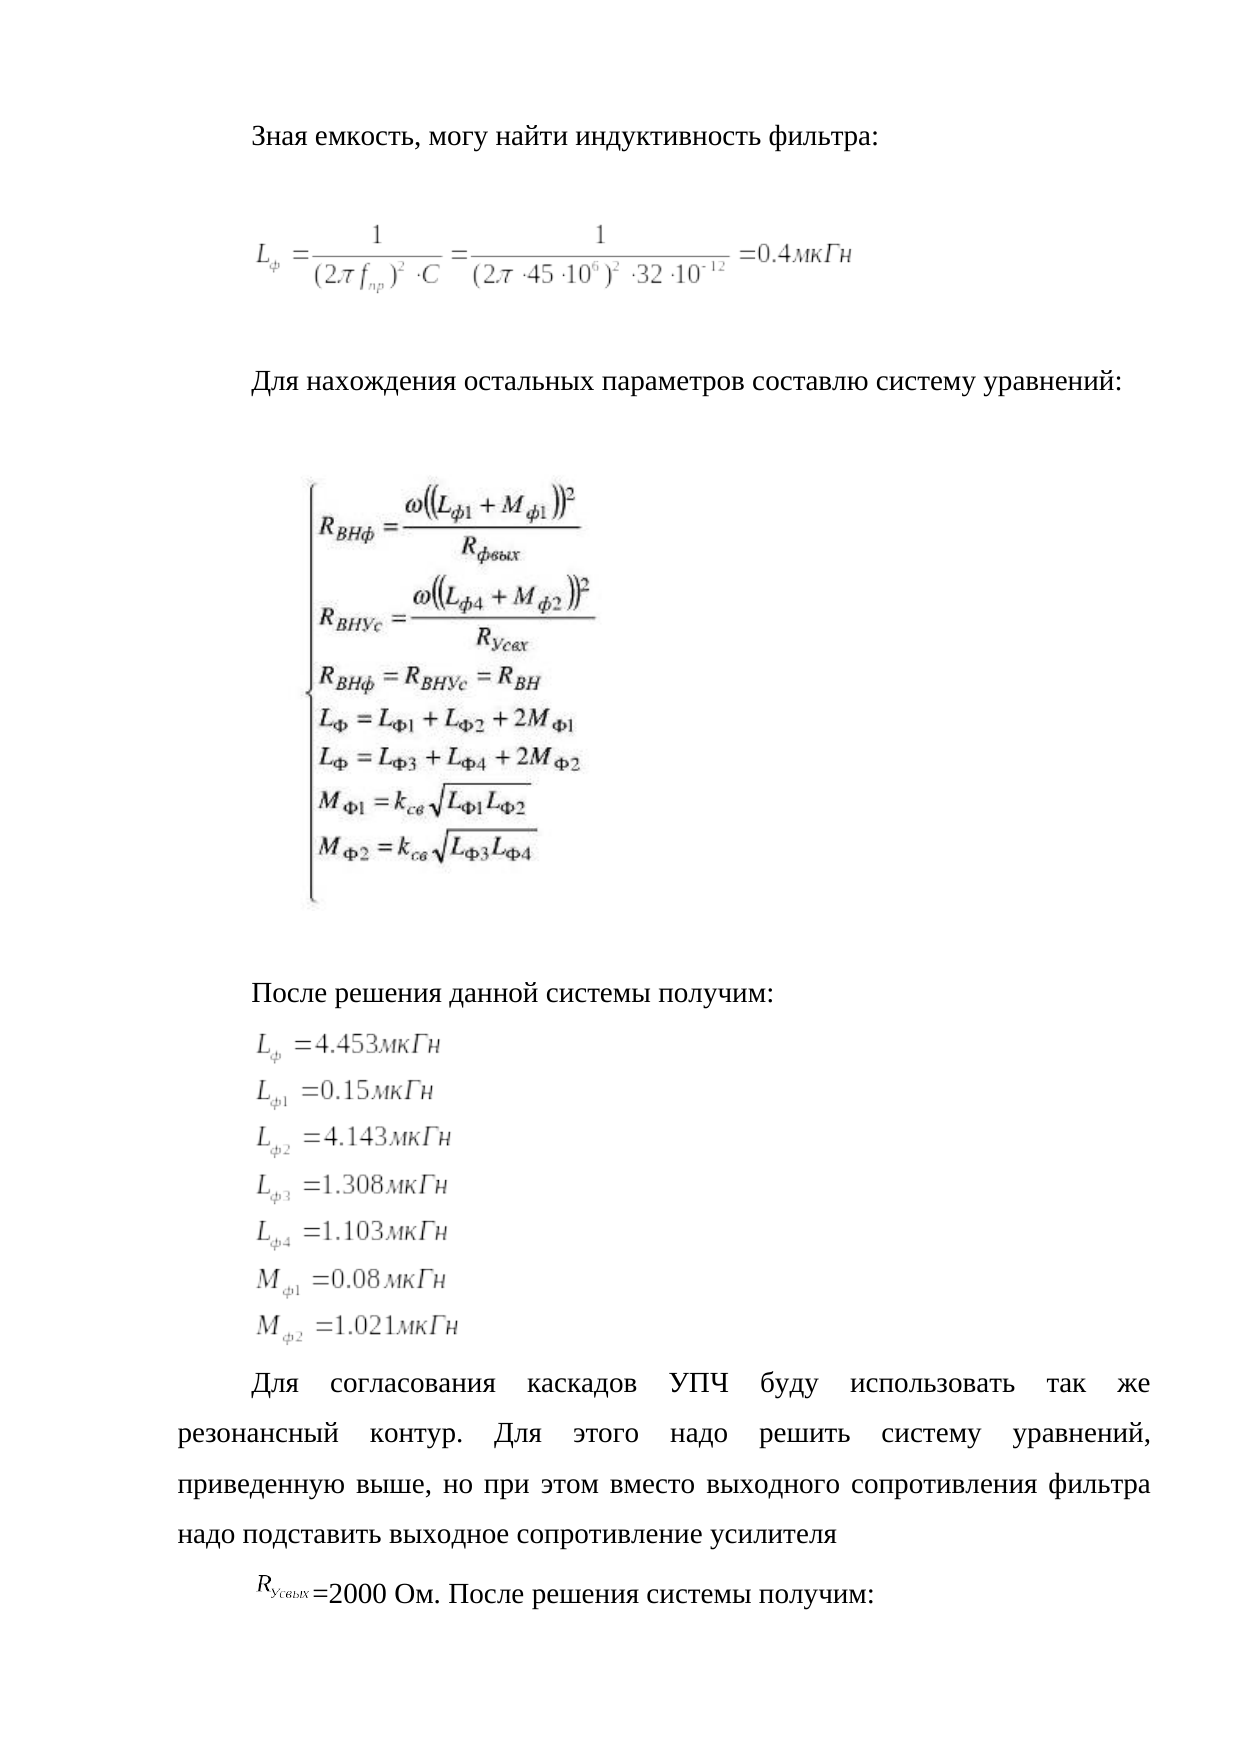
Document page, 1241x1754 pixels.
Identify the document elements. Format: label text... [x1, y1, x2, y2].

text Для нахождения остальных параметров составлю систему уравнений: [177, 363, 1152, 397]
text Для согласования каскадов УПЧ буду использовать так же резонансный контур. Для этого надо решить систему уравнений, приведенную выше, но при этом вместо выходного сопротивления фильтра надо подставить выходное сопротивление усилителя [177, 1365, 1152, 1549]
text После решения данной системы получим: [177, 975, 1152, 1009]
picture [251, 463, 677, 911]
text Зная емкость, могу найти индуктивность фильтра: [177, 118, 1152, 152]
text =2000 Ом. После решения системы получим: [177, 1566, 1152, 1610]
